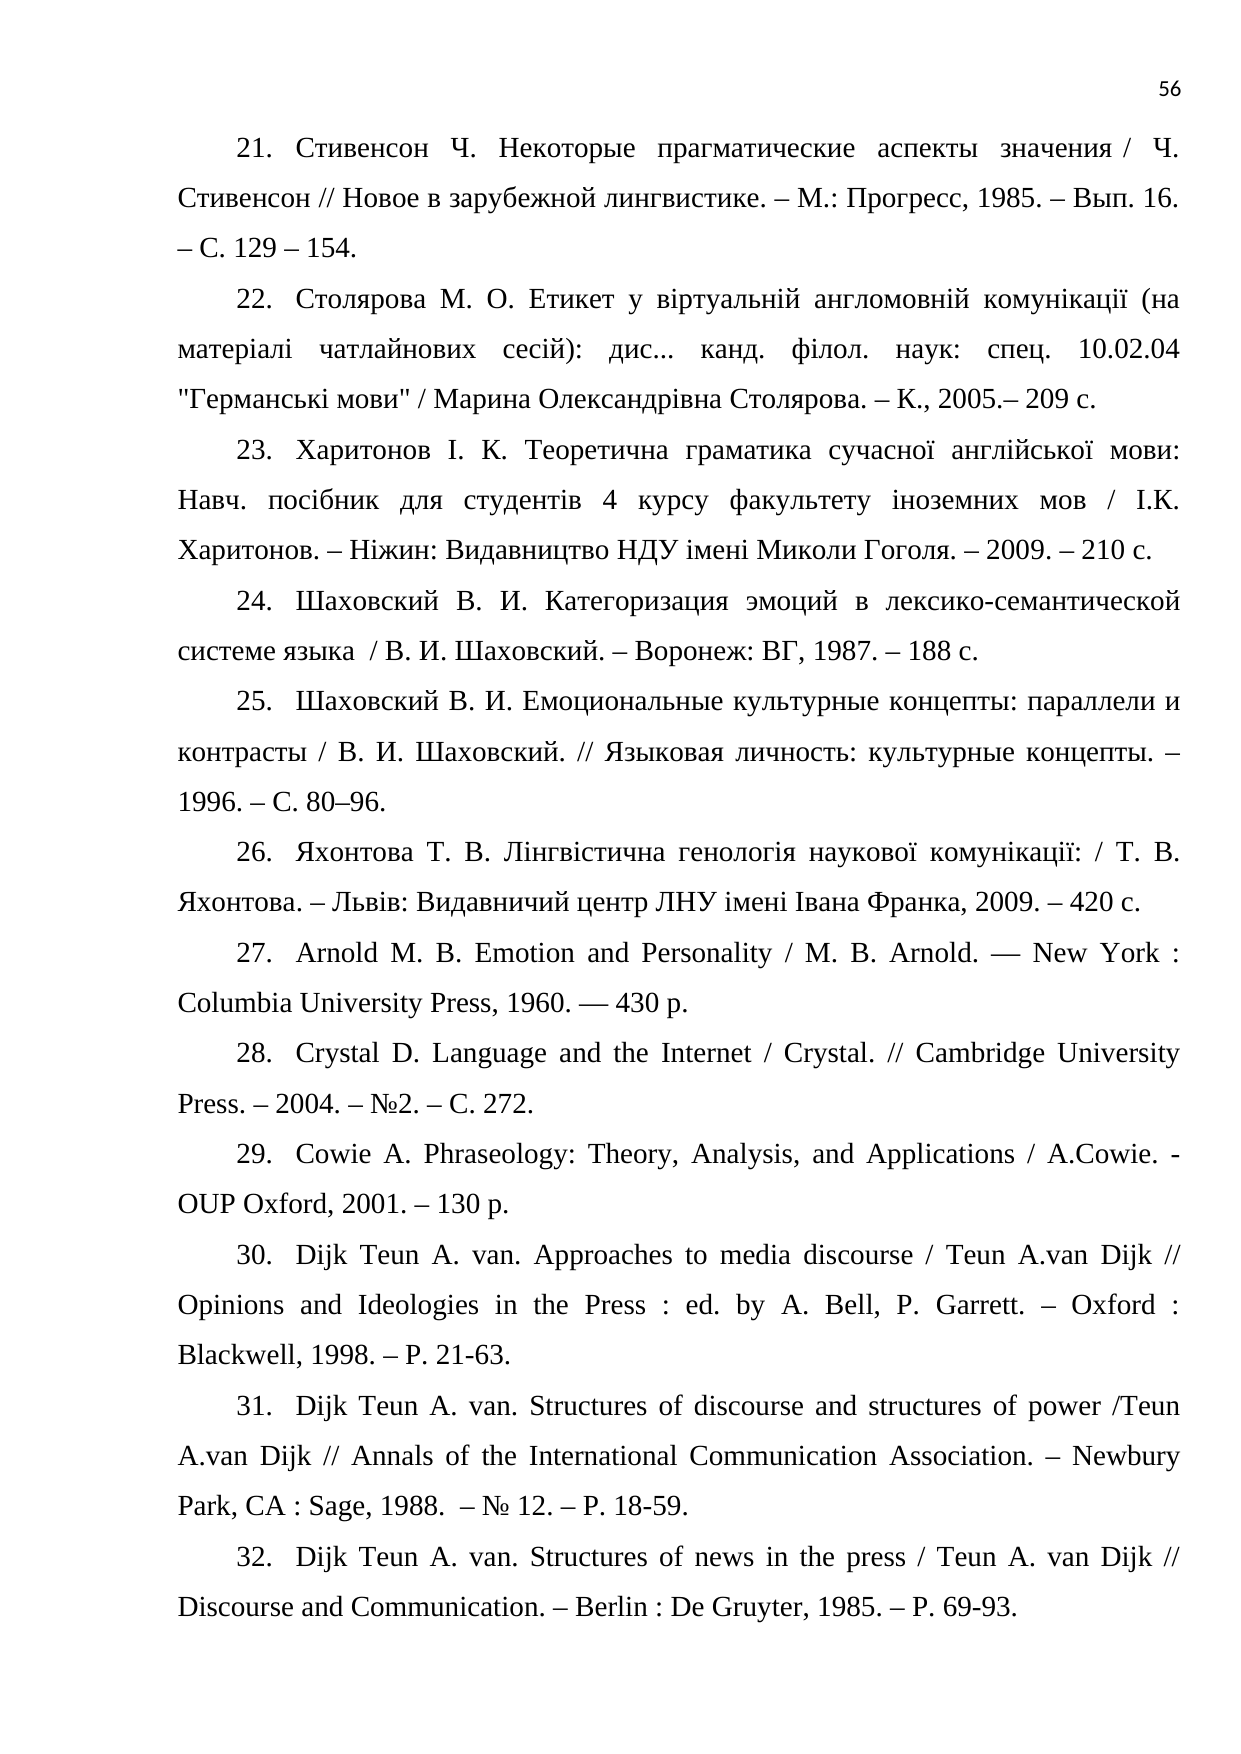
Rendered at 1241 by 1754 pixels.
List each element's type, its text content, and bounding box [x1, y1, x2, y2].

list Cowie A. Phraseology: Theory, Analysis, and Applications / A.Cowie. - OUP Oxford, 2001. – 130 p. [177, 1136, 1181, 1220]
list Шаховский В. И. Категоризация эмоций в лексико-семантической системе языка / В. И. Шаховский. – Воронеж: ВГ, 1987. – 188 с. [177, 583, 1181, 667]
list Яхонтова Т. В. Лінгвістична генологія наукової комунікації: / Т. В. Яхонтова. – Львів: Видавничий центр ЛНУ імені Івана Франка, 2009. – 420 с. [177, 834, 1181, 918]
list Стивенсон Ч. Некоторые прагматические аспекты значения / Ч. Стивенсон // Новое в зарубежной лингвистике. – М.: Прогресс, 1985. – Вып. 16. – С. 129 – 154. [177, 130, 1181, 264]
list Arnold M. B. Emotion and Personality / M. B. Arnold. — New York : Columbia University Press, 1960. — 430 p. [177, 935, 1181, 1019]
list Dijk Teun A. van. Structures of discourse and structures of power /Teun A.van Dijk // Annals of the International Communication Association. – Newbury Park, CA : Sage, 1988. – № 12. – P. 18-59. [177, 1388, 1181, 1522]
list Шаховский В. И. Емоциональные культурные концепты: параллели и контрасты / В. И. Шаховский. // Языковая личность: культурные концепты. – 1996. – С. 80–96. [177, 683, 1181, 817]
list Crystal D. Language and the Internet / Crystal. // Cambridge University Press. – 2004. – №2. – С. 272. [177, 1036, 1181, 1119]
list Dijk Teun A. van. Approaches to media discourse / Teun A.van Dijk // Opinions and Ideologies in the Press : ed. by A. Bell, P. Garrett. – Oxford : Blackwell, 1998. – P. 21-63. [177, 1237, 1181, 1371]
list Столярова М. О. Етикет у віртуальній англомовній комунікації (на матеріалі чатлайнових сесій): дис... канд. філол. наук: спец. 10.02.04 "Германські мови" / Марина Олександрівна Столярова. – К., 2005.– 209 с. [177, 281, 1181, 415]
list Харитонов І. К. Теоретична граматика сучасної англійської мови: Навч. посібник для студентів 4 курсу факультету іноземних мов / І.К. Харитонов. – Ніжин: Видавництво НДУ імені Миколи Гоголя. – 2009. – 210 с. [177, 432, 1181, 566]
list Dijk Teun A. van. Structures of news in the press / Teun A. van Dijk // Discourse and Communication. – Berlin : De Gruyter, 1985. – P. 69-93. [177, 1539, 1181, 1622]
